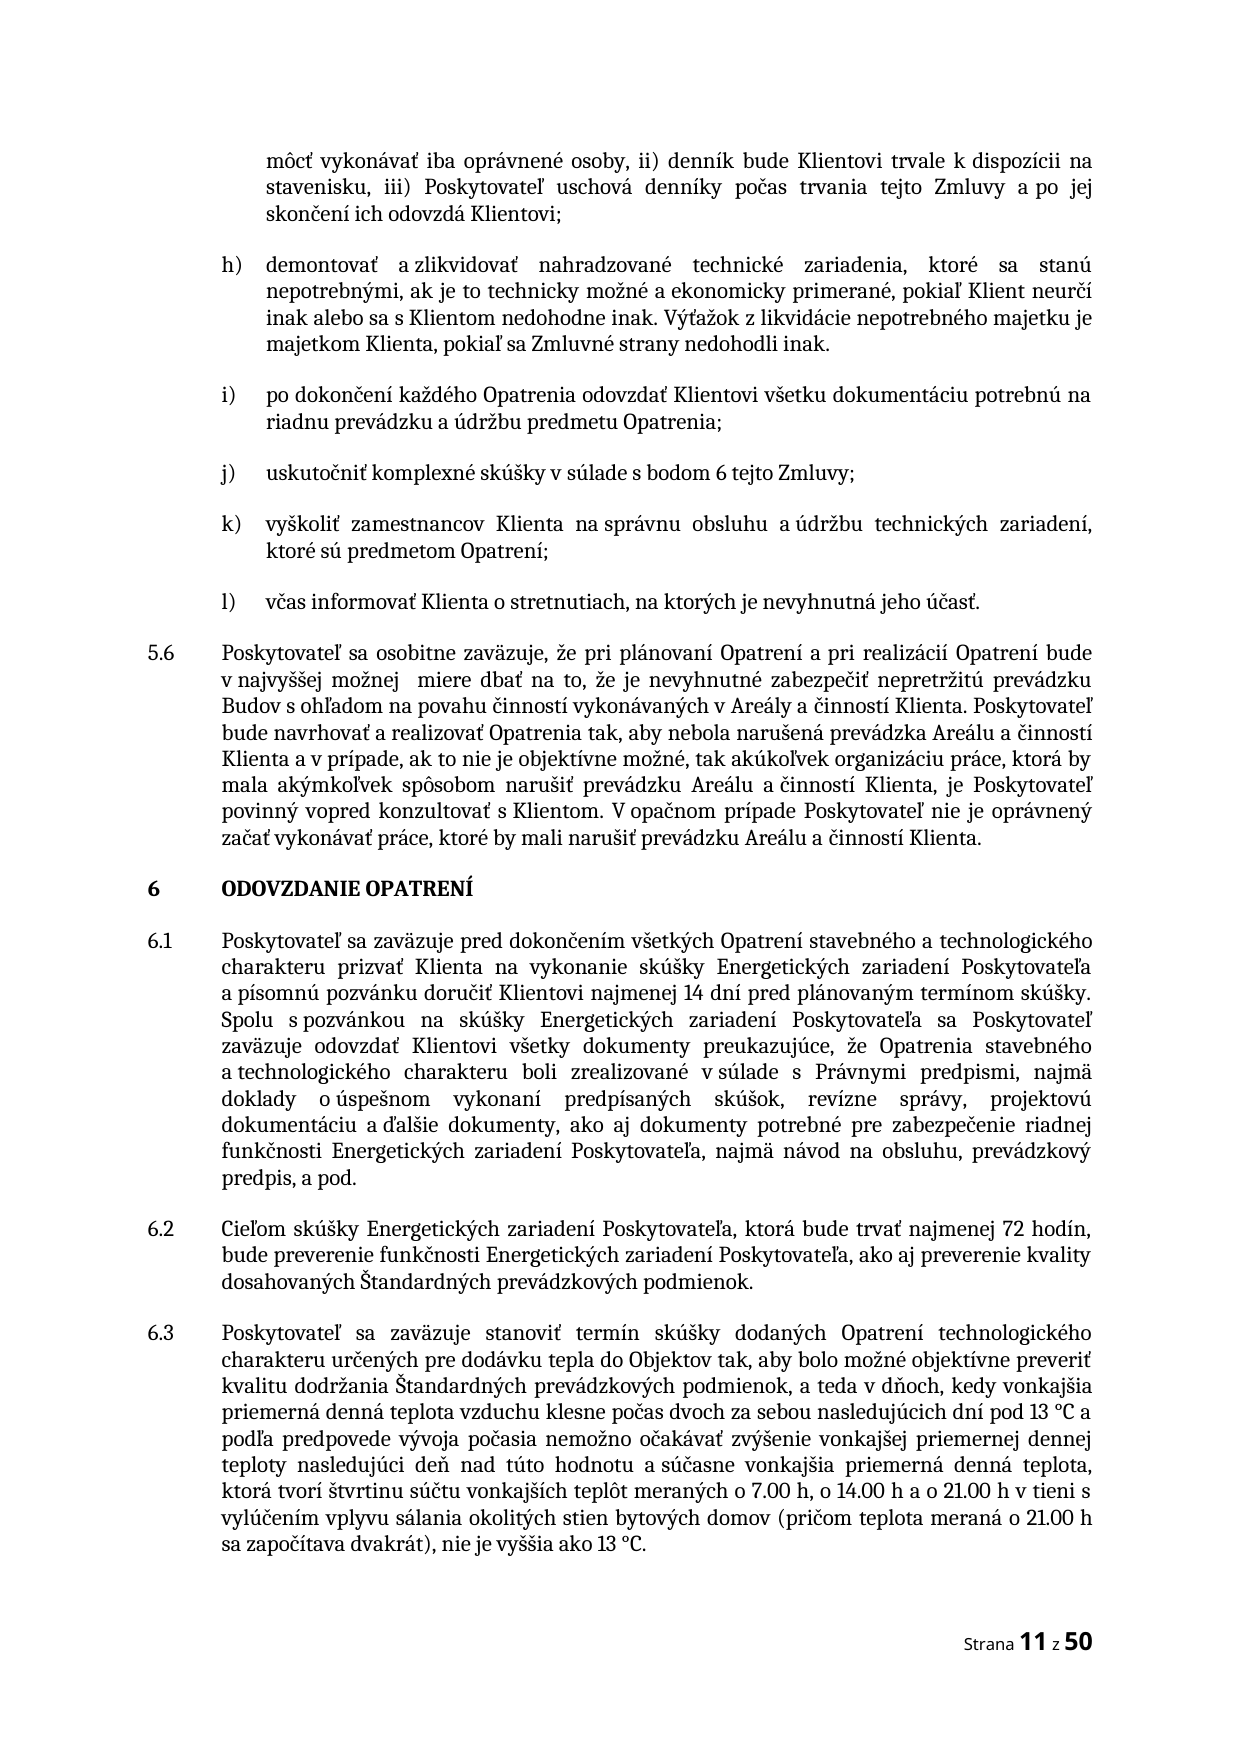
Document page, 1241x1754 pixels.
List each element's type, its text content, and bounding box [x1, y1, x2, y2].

list Cieľom skúšky Energetických zariadení Poskytovateľa, ktorá bude trvať najmenej 72 hodín, bude preverenie funkčnosti Energetických zariadení Poskytovateľa, ako aj preverenie kvality dosahovaných Štandardných prevádzkových podmienok. [148, 1216, 1093, 1295]
list Poskytovateľ sa zaväzuje stanoviť termín skúšky dodaných Opatrení technologického charakteru určených pre dodávku tepla do Objektov tak, aby bolo možné objektívne preveriť kvalitu dodržania Štandardných prevádzkových podmienok, a teda v dňoch, kedy vonkajšia priemerná denná teplota vzduchu klesne počas dvoch za sebou nasledujúcich dní pod 13 °C a podľa predpovede vývoja počasia nemožno očakávať zvýšenie vonkajšej priemernej dennej teploty nasledujúci deň nad túto hodnotu a súčasne vonkajšia priemerná denná teplota, ktorá tvorí štvrtinu súčtu vonkajších teplôt meraných o 7.00 h, o 14.00 h a o 21.00 h v tieni s vylúčením vplyvu sálania okolitých stien bytových domov (pričom teplota meraná o 21.00 h sa započítava dvakrát), nie je vyššia ako 13 °C. [148, 1320, 1093, 1557]
list Poskytovateľ sa osobitne zaväzuje, že pri plánovaní Opatrení a pri realizácií Opatrení bude v najvyššej možnej miere dbať na to, že je nevyhnutné zabezpečiť nepretržitú prevádzku Budov s ohľadom na povahu činností vykonávaných v Areály a činností Klienta. Poskytovateľ bude navrhovať a realizovať Opatrenia tak, aby nebola narušená prevádzka Areálu a činností Klienta a v prípade, ak to nie je objektívne možné, tak akúkoľvek organizáciu práce, ktorá by mala akýmkoľvek spôsobom narušiť prevádzku Areálu a činností Klienta, je Poskytovateľ povinný vopred konzultovať s Klientom. V opačnom prípade Poskytovateľ nie je oprávnený začať vykonávať práce, ktoré by mali narušiť prevádzku Areálu a činností Klienta. [148, 640, 1093, 851]
list po dokončení každého Opatrenia odovzdať Klientovi všetku dokumentáciu potrebnú na riadnu prevádzku a údržbu predmetu Opatrenia; [221, 382, 1093, 435]
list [221, 148, 1093, 227]
list včas informovať Klienta o stretnutiach, na ktorých je nevyhnutná jeho účasť. [221, 589, 1093, 615]
list Odovzdanie Opatrení [148, 876, 1093, 902]
list Poskytovateľ sa zaväzuje pred dokončením všetkých Opatrení stavebného a technologického charakteru prizvať Klienta na vykonanie skúšky Energetických zariadení Poskytovateľa a písomnú pozvánku doručiť Klientovi najmenej 14 dní pred plánovaným termínom skúšky. Spolu s pozvánkou na skúšky Energetických zariadení Poskytovateľa sa Poskytovateľ zaväzuje odovzdať Klientovi všetky dokumenty preukazujúce, že Opatrenia stavebného a technologického charakteru boli zrealizované v súlade s Právnymi predpismi, najmä doklady o úspešnom vykonaní predpísaných skúšok, revízne správy, projektovú dokumentáciu a ďalšie dokumenty, ako aj dokumenty potrebné pre zabezpečenie riadnej funkčnosti Energetických zariadení Poskytovateľa, najmä návod na obsluhu, prevádzkový predpis, a pod. [148, 927, 1093, 1191]
list vyškoliť zamestnancov Klienta na správnu obsluhu a údržbu technických zariadení, ktoré sú predmetom Opatrení; [221, 511, 1093, 564]
list uskutočniť komplexné skúšky v súlade s bodom 6 tejto Zmluvy; [221, 460, 1093, 486]
list demontovať a zlikvidovať nahradzované technické zariadenia, ktoré sa stanú nepotrebnými, ak je to technicky možné a ekonomicky primerané, pokiaľ Klient neurčí inak alebo sa s Klientom nedohodne inak. Výťažok z likvidácie nepotrebného majetku je majetkom Klienta, pokiaľ sa Zmluvné strany nedohodli inak. [221, 252, 1093, 357]
